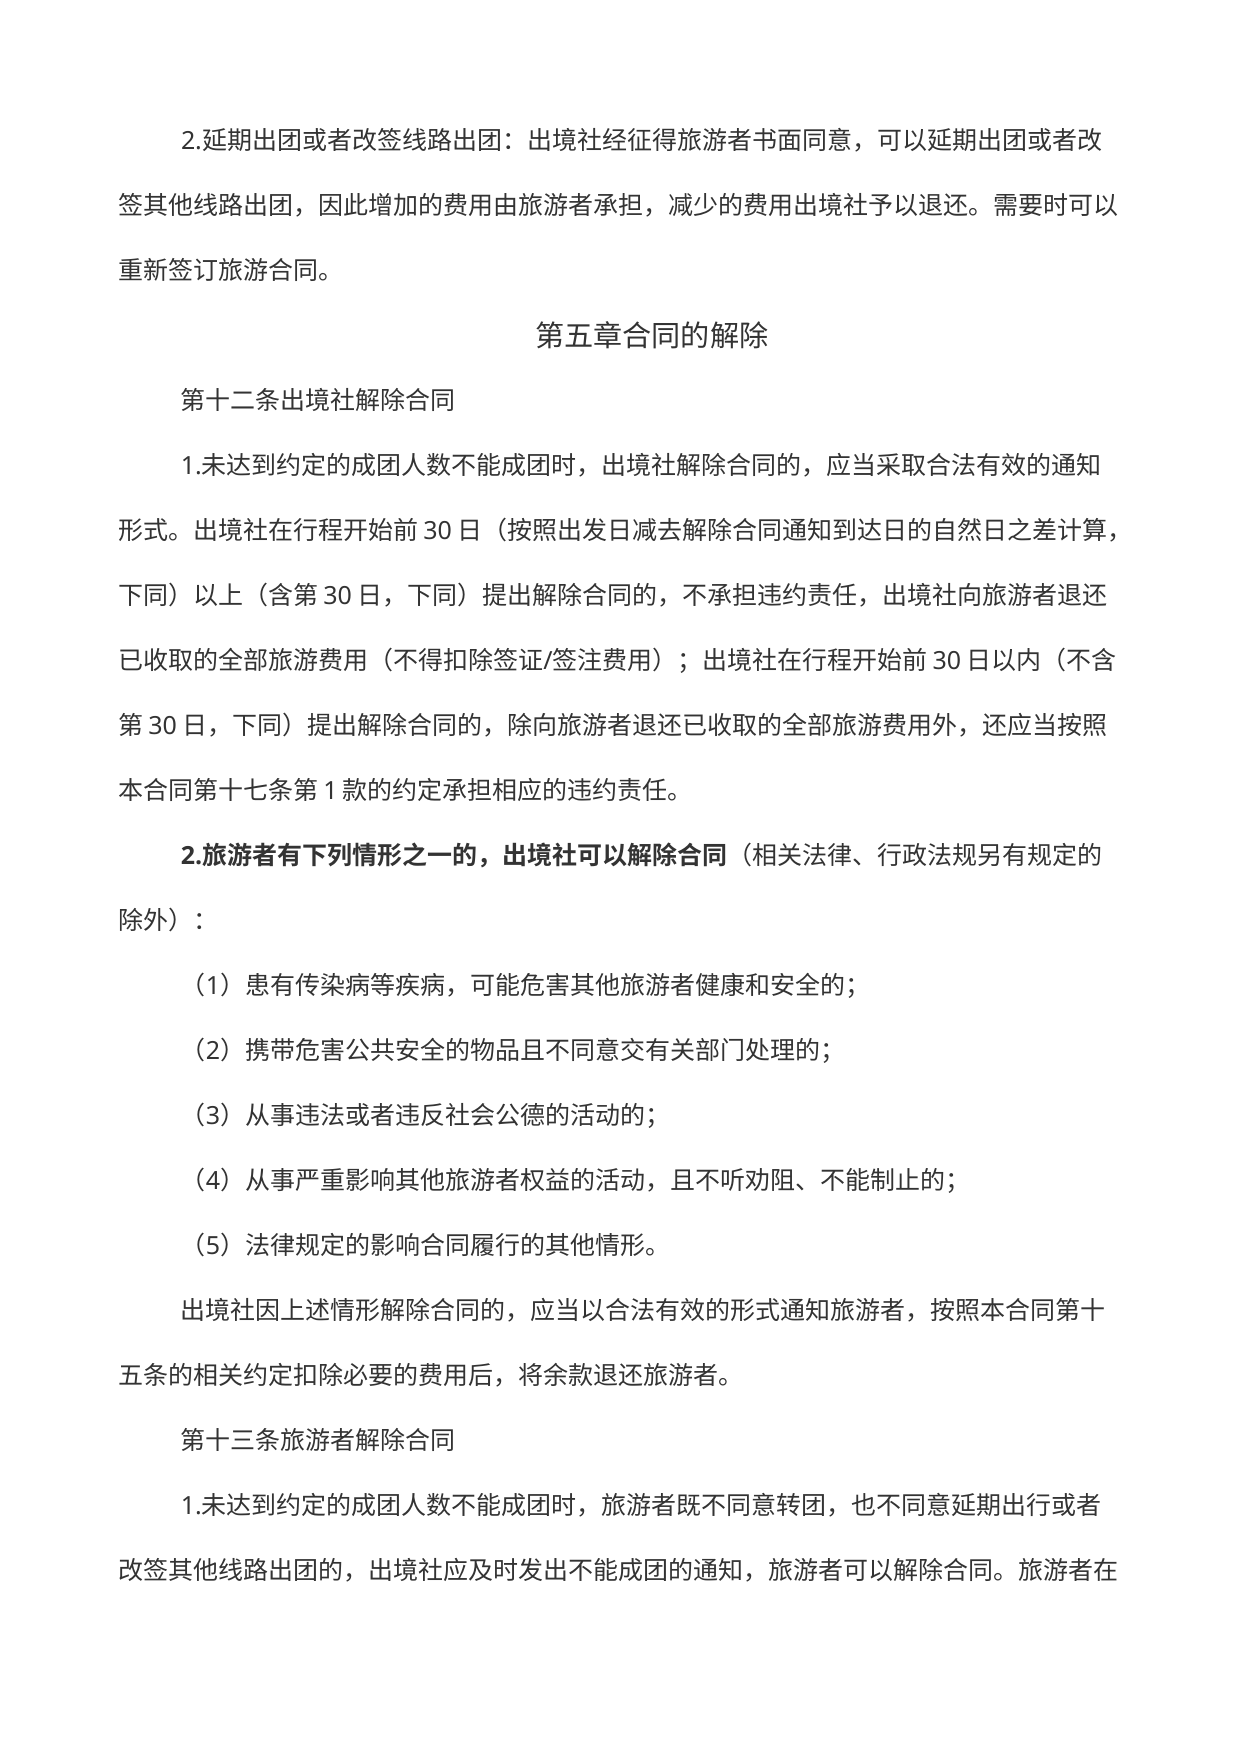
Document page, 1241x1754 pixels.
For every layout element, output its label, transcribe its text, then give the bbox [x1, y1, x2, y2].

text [118, 1471, 1122, 1601]
text 出境社因上述情形解除合同的，应当以合法有效的形式通知旅游者，按照本合同第十五条的相关约定扣除必要的费用后，将余款退还旅游者。 [118, 1276, 1122, 1406]
text （5）法律规定的影响合同履行的其他情形。 [118, 1211, 1122, 1276]
text 第十三条旅游者解除合同 [118, 1406, 1122, 1471]
text 1.未达到约定的成团人数不能成团时，出境社解除合同的，应当采取合法有效的通知形式。出境社在行程开始前30日（按照出发日减去解除合同通知到达日的自然日之差计算，下同）以上（含第30日，下同）提出解除合同的，不承担违约责任，出境社向旅游者退还已收取的全部旅游费用（不得扣除签证/签注费用）；出境社在行程开始前30日以内（不含第30日，下同）提出解除合同的，除向旅游者退还已收取的全部旅游费用外，还应当按照本合同第十七条第1款的约定承担相应的违约责任。 [118, 431, 1122, 821]
text 第五章合同的解除 [118, 301, 1122, 366]
text （1）患有传染病等疾病，可能危害其他旅游者健康和安全的； [118, 951, 1122, 1016]
text （3）从事违法或者违反社会公德的活动的； [118, 1081, 1122, 1146]
text 2.延期出团或者改签线路出团：出境社经征得旅游者书面同意，可以延期出团或者改签其他线路出团，因此增加的费用由旅游者承担，减少的费用出境社予以退还。需要时可以重新签订旅游合同。 [118, 106, 1122, 301]
text 2.旅游者有下列情形之一的，出境社可以解除合同（相关法律、行政法规另有规定的除外）： [118, 821, 1122, 951]
text （2）携带危害公共安全的物品且不同意交有关部门处理的； [118, 1016, 1122, 1081]
text （4）从事严重影响其他旅游者权益的活动，且不听劝阻、不能制止的； [118, 1146, 1122, 1211]
text 第十二条出境社解除合同 [118, 366, 1122, 431]
